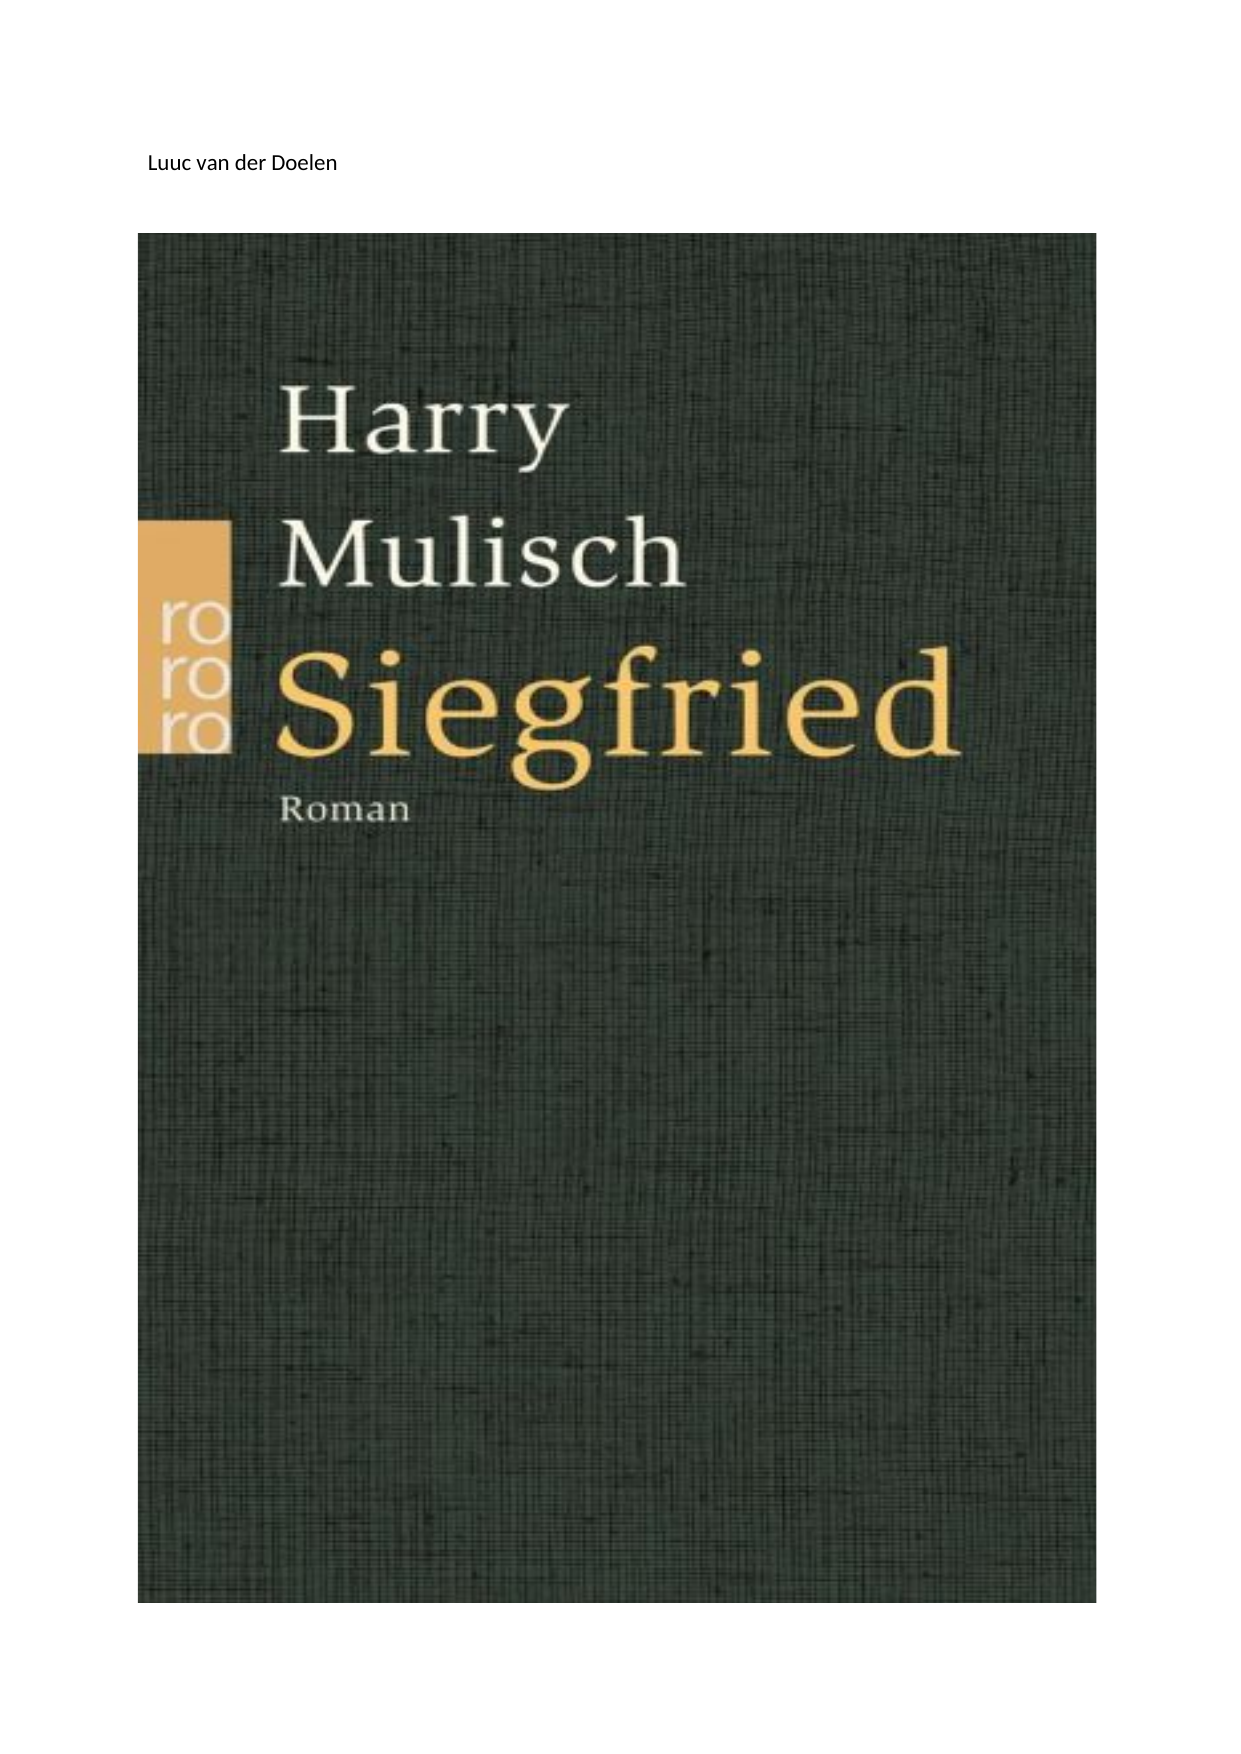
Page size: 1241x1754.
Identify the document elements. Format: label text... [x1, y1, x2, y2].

text Luuc van der Doelen [148, 148, 1093, 176]
picture [137, 233, 1097, 1602]
